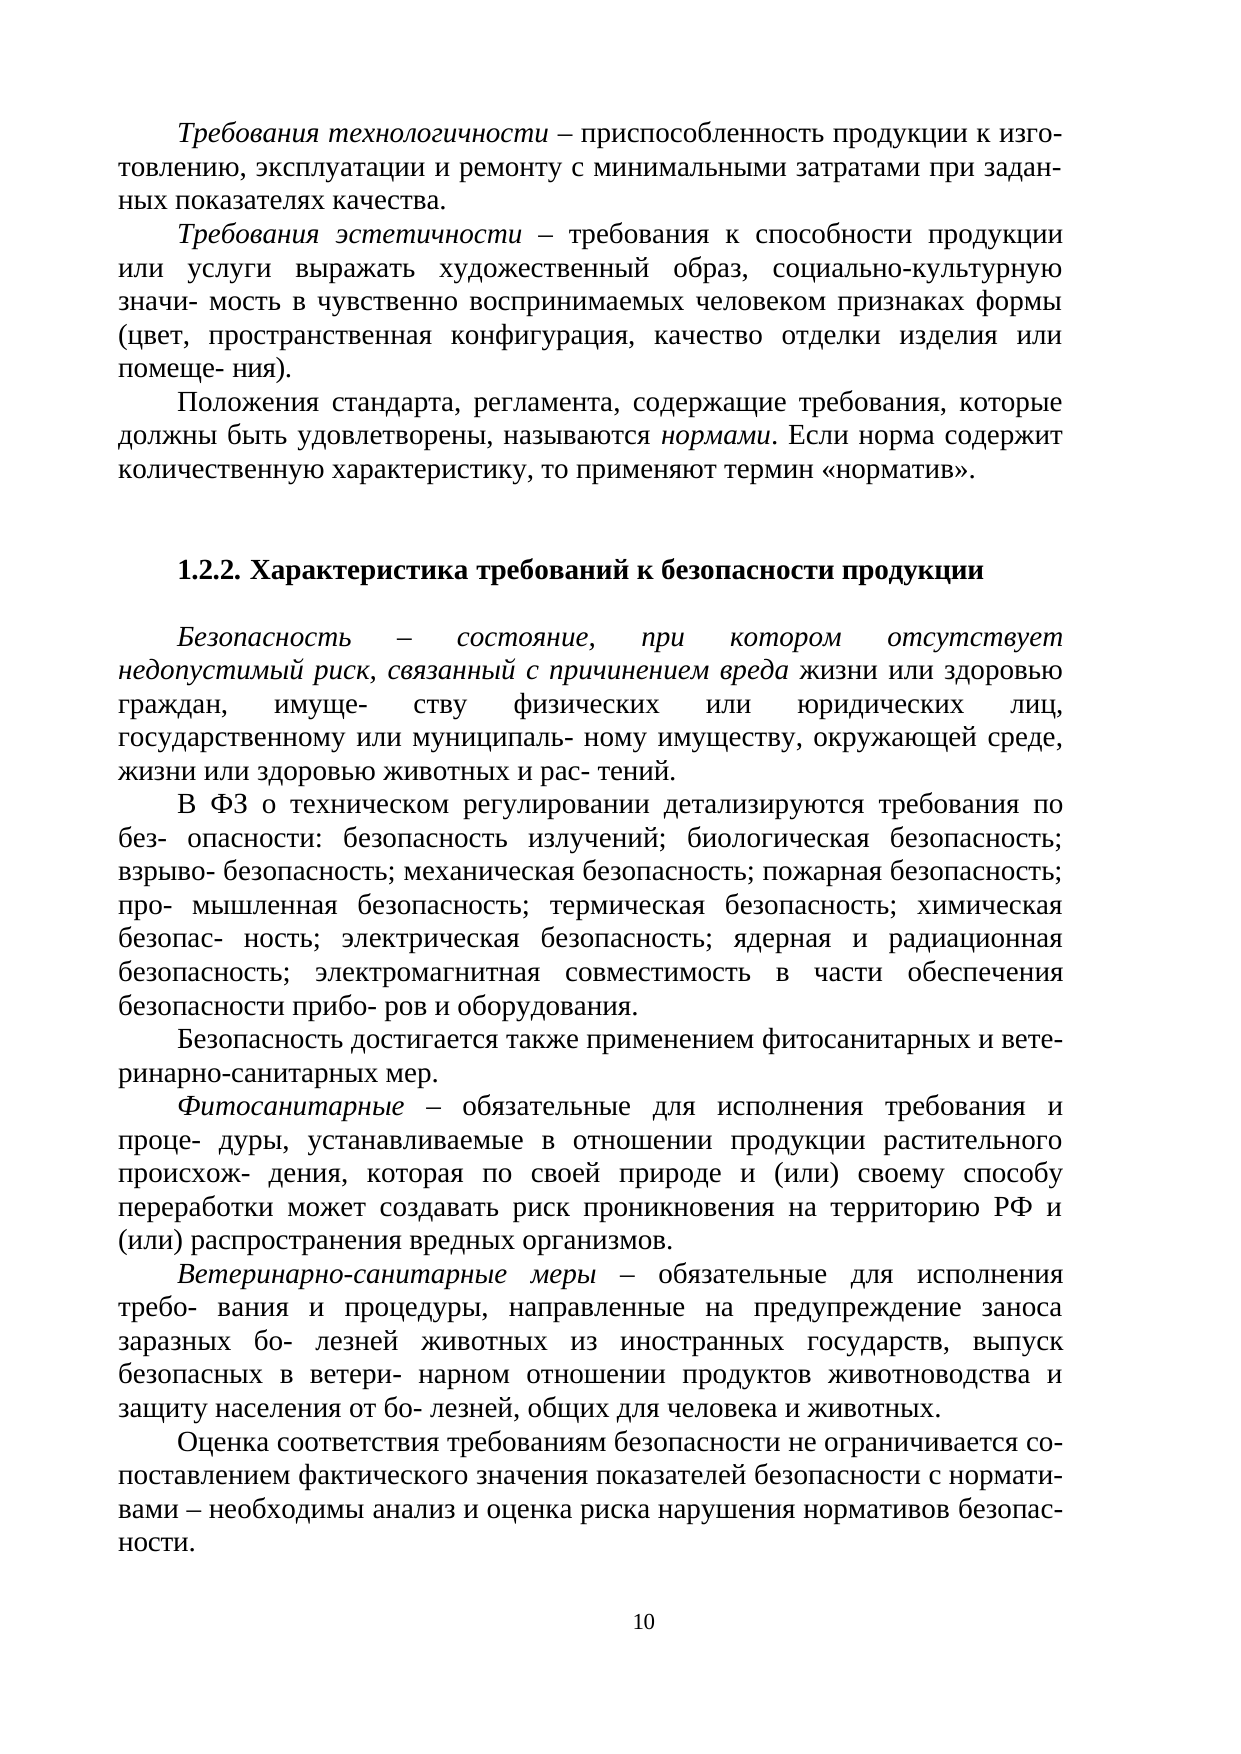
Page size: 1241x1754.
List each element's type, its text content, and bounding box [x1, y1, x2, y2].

text Требования эстетичности – требования к способности продукции или услуги выражать художественный образ, социально-культурную значи- мость в чувственно воспринимаемых человеком признаках формы (цвет, пространственная конфигурация, качество отделки изделия или помеще- ния). [118, 216, 1063, 384]
text Требования технологичности – приспособленность продукции к изго- товлению, эксплуатации и ремонту с минимальными затратами при задан- ных показателях качества. [118, 115, 1063, 216]
text Оценка соответствия требованиям безопасности не ограничивается со- поставлением фактического значения показателей безопасности с нормати- вами – необходимы анализ и оценка риска нарушения нормативов безопас- ности. [118, 1424, 1063, 1558]
text В ФЗ о техническом регулировании детализируются требования по без- опасности: безопасность излучений; биологическая безопасность; взрыво- безопасность; механическая безопасность; пожарная безопасность; про- мышленная безопасность; термическая безопасность; химическая безопас- ность; электрическая безопасность; ядерная и радиационная безопасность; электромагнитная совместимость в части обеспечения безопасности прибо- ров и оборудования. [118, 786, 1063, 1021]
text Положения стандарта, регламента, содержащие требования, которые должны быть удовлетворены, называются нормами. Если норма содержит количественную характеристику, то применяют термин «норматив». [118, 384, 1063, 484]
text Фитосанитарные – обязательные для исполнения требования и проце- дуры, устанавливаемые в отношении продукции растительного происхож- дения, которая по своей природе и (или) своему способу переработки может создавать риск проникновения на территорию РФ и (или) распространения вредных организмов. [118, 1088, 1063, 1256]
text Безопасность – состояние, при котором отсутствует недопустимый риск, связанный с причинением вреда жизни или здоровью граждан, имуще- ству физических или юридических лиц, государственному или муниципаль- ному имуществу, окружающей среде, жизни или здоровью животных и рас- тений. [118, 619, 1063, 786]
text Безопасность достигается также применением фитосанитарных и вете- ринарно-санитарных мер. [118, 1021, 1063, 1088]
subtitle Характеристика требований к безопасности продукции [177, 552, 1151, 586]
text Ветеринарно-санитарные меры – обязательные для исполнения требо- вания и процедуры, направленные на предупреждение заноса заразных бо- лезней животных из иностранных государств, выпуск безопасных в ветери- нарном отношении продуктов животноводства и защиту населения от бо- лезней, общих для человека и животных. [118, 1256, 1063, 1424]
